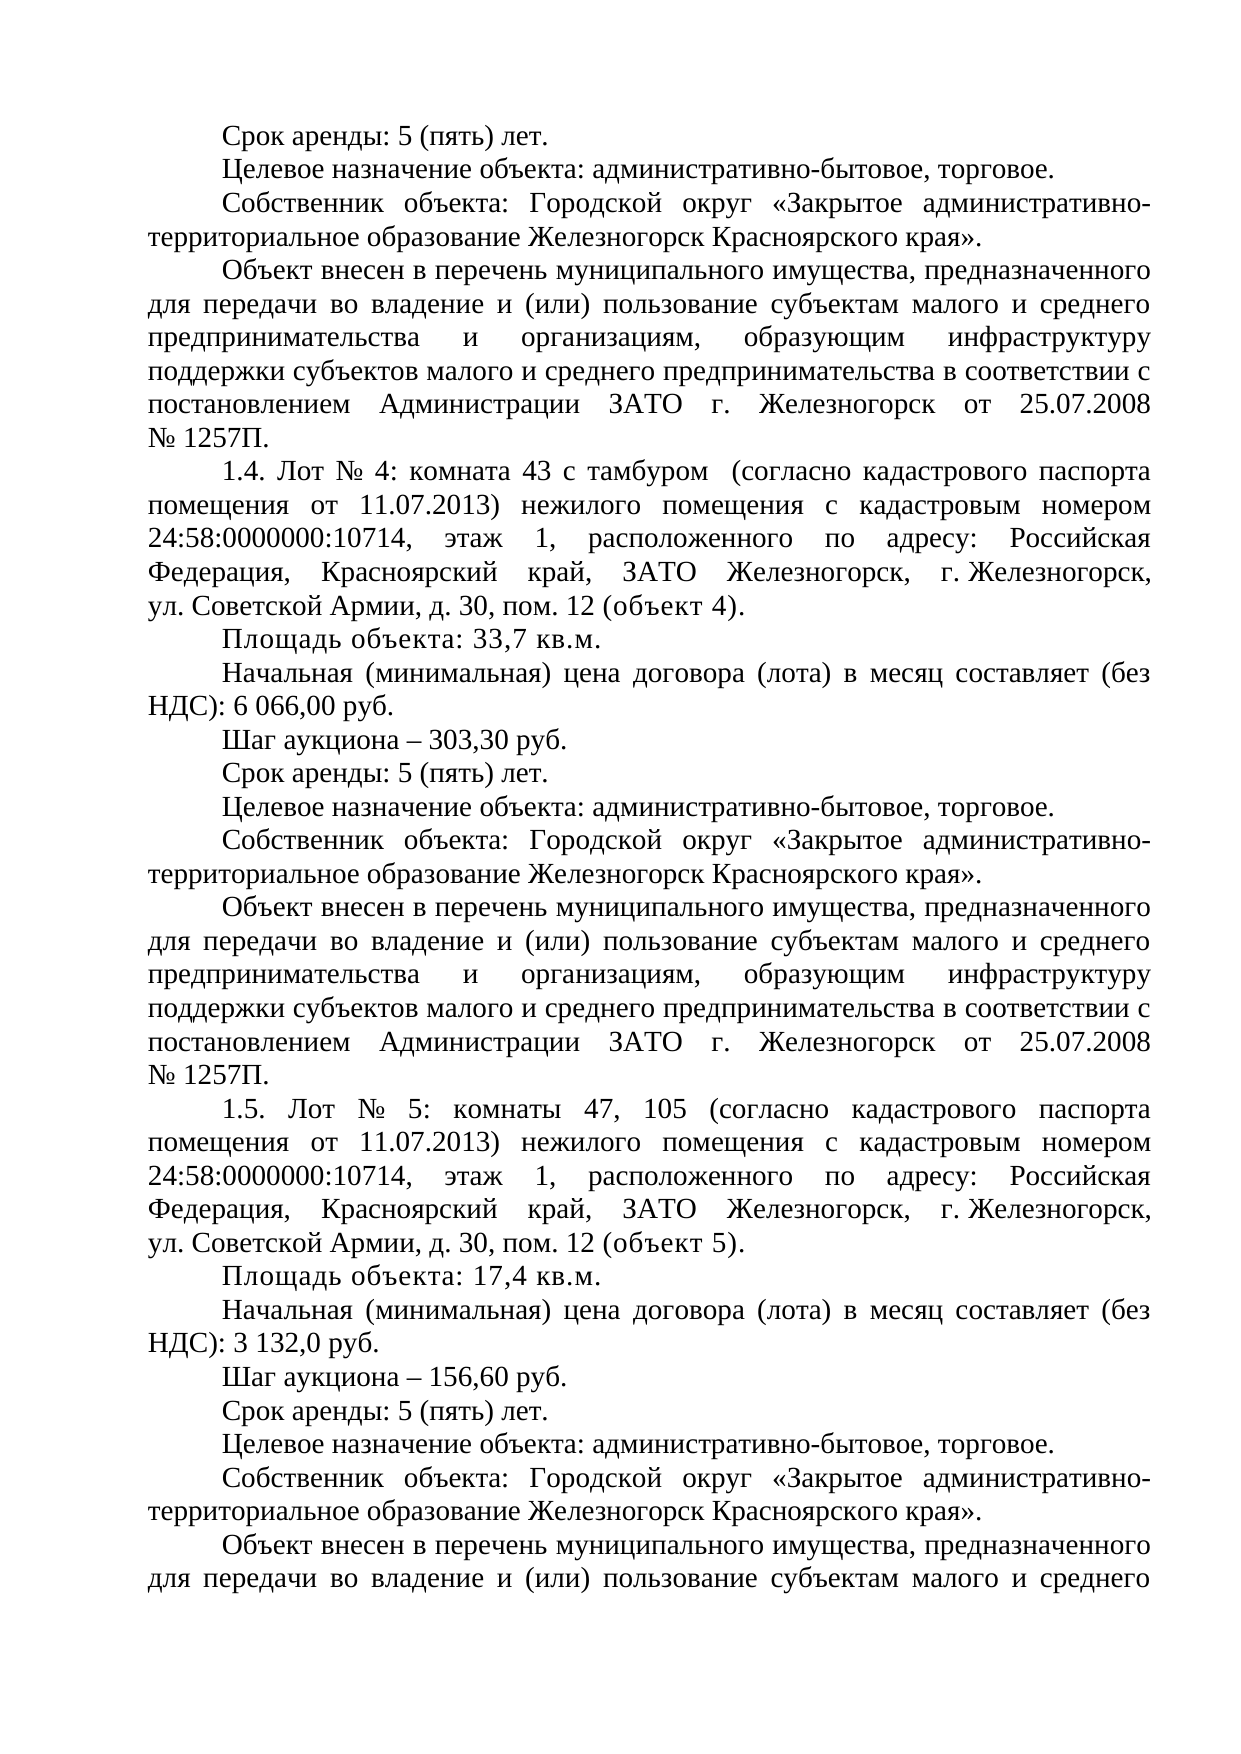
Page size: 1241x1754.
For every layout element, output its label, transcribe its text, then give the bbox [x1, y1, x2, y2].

text Собственник объекта: Городской округ «Закрытое административно-территориальное образование Железногорск Красноярского края». [148, 185, 1152, 252]
text Начальная (минимальная) цена договора (лота) в месяц составляет (без НДС): 3 132,0 руб. [148, 1292, 1152, 1359]
text Целевое назначение объекта: административно-бытовое, торговое. [148, 789, 1152, 822]
text Целевое назначение объекта: административно-бытовое, торговое. [148, 152, 1152, 185]
text Собственник объекта: Городской округ «Закрытое административно-территориальное образование Железногорск Красноярского края». [148, 1460, 1152, 1527]
text 1.4. Лот № 4: комната 43 с тамбуром (согласно кадастрового паспорта помещения от 11.07.2013) нежилого помещения с кадастровым номером 24:58:0000000:10714, этаж 1, расположенного по адресу: Российская Федерация, Красноярский край, ЗАТО Железногорск, г. Железногорск, ул. Советской Армии, д. 30, пом. 12 (объект 4). [148, 453, 1152, 621]
text Целевое назначение объекта: административно-бытовое, торговое. [148, 1426, 1152, 1460]
text Площадь объекта: 17,4 кв.м. [148, 1258, 1152, 1292]
text Срок аренды: 5 (пять) лет. [148, 755, 1152, 789]
text Шаг аукциона – 303,30 руб. [148, 722, 1152, 755]
text Начальная (минимальная) цена договора (лота) в месяц составляет (без НДС): 6 066,00 руб. [148, 655, 1152, 722]
text 1.5. Лот № 5: комнаты 47, 105 (согласно кадастрового паспорта помещения от 11.07.2013) нежилого помещения с кадастровым номером 24:58:0000000:10714, этаж 1, расположенного по адресу: Российская Федерация, Красноярский край, ЗАТО Железногорск, г. Железногорск, ул. Советской Армии, д. 30, пом. 12 (объект 5). [148, 1091, 1152, 1258]
text Площадь объекта: 33,7 кв.м. [148, 621, 1152, 655]
text Срок аренды: 5 (пять) лет. [148, 1393, 1152, 1426]
text Срок аренды: 5 (пять) лет. [148, 118, 1152, 152]
text Шаг аукциона – 156,60 руб. [148, 1359, 1152, 1393]
text Собственник объекта: Городской округ «Закрытое административно-территориальное образование Железногорск Красноярского края». [148, 822, 1152, 889]
